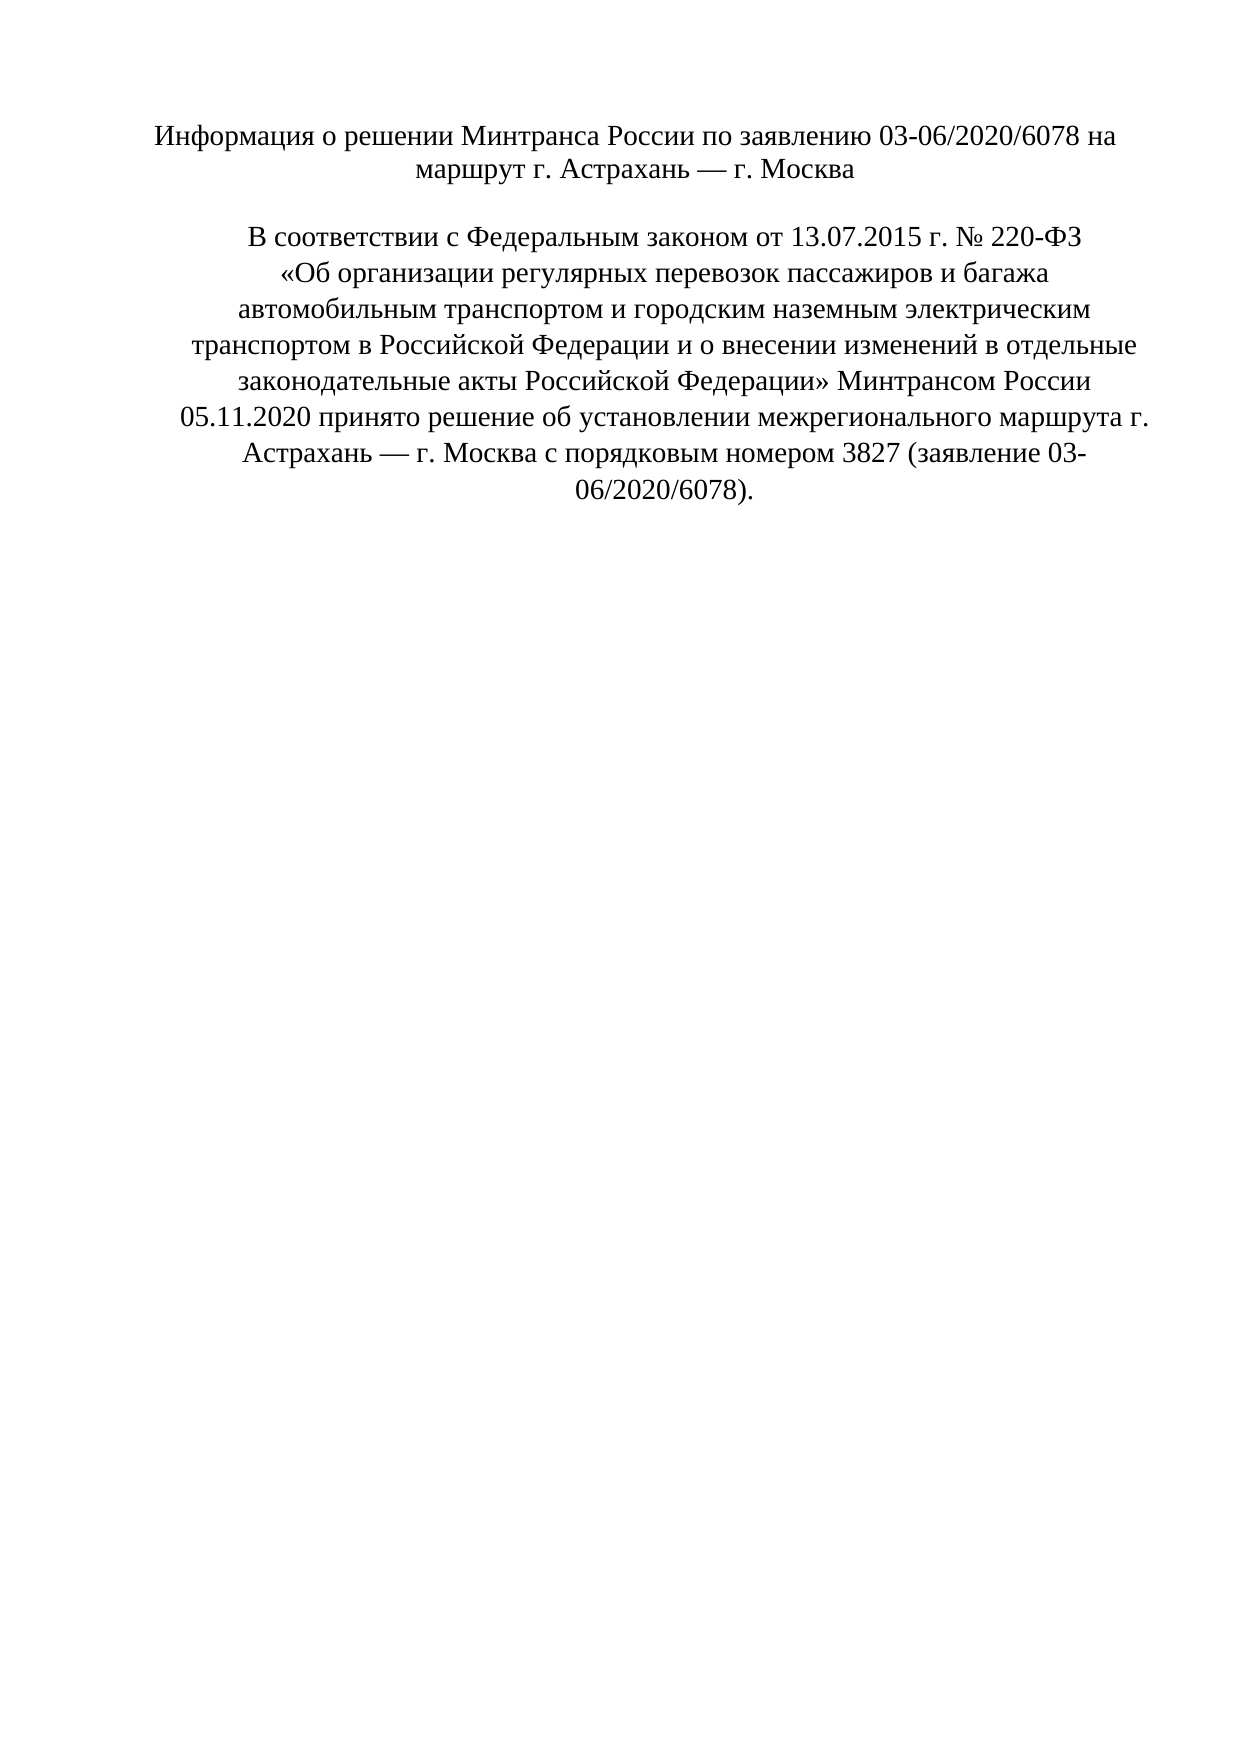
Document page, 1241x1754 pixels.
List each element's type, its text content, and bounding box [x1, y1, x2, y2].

text В соответствии с Федеральным законом от 13.07.2015 г. № 220-ФЗ «Об организации регулярных перевозок пассажиров и багажа автомобильным транспортом и городским наземным электрическим транспортом в Российской Федерации и о внесении изменений в отдельные законодательные акты Российской Федерации» Минтрансом России 05.11.2020 принято решение об установлении межрегионального маршрута г. Астрахань — г. Москва с порядковым номером 3827 (заявление 03-06/2020/6078). [177, 219, 1152, 505]
text Информация о решении Минтранса России по заявлению 03-06/2020/6078 на маршрут г. Астрахань — г. Москва [118, 118, 1152, 185]
